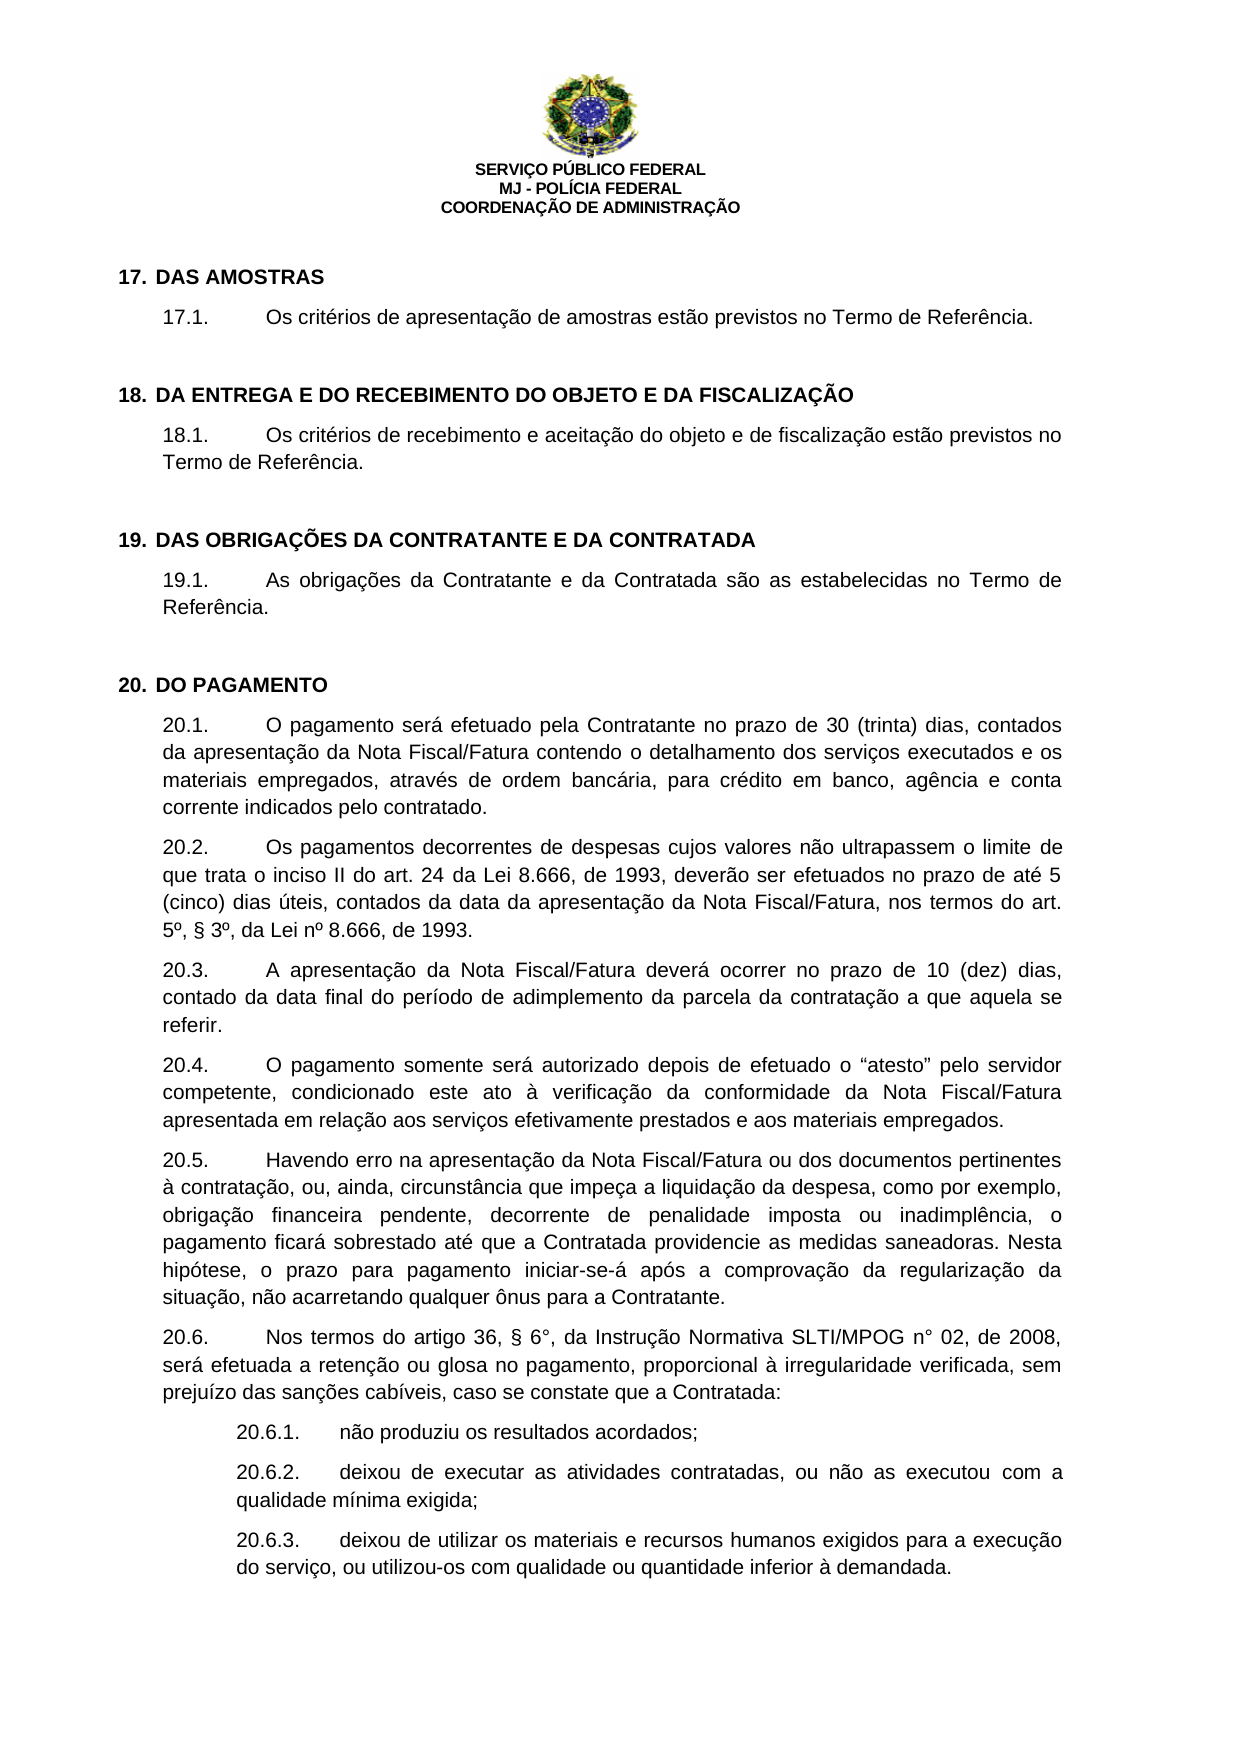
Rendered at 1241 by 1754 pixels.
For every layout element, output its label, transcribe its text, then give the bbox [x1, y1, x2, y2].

text DO PAGAMENTO [118, 673, 1063, 697]
list Os critérios de recebimento e aceitação do objeto e de fiscalização estão previstos no Termo de Referência. [162, 423, 1063, 474]
text DA ENTREGA E DO RECEBIMENTO DO OBJETO E DA FISCALIZAÇÃO [118, 383, 1063, 407]
list A apresentação da Nota Fiscal/Fatura deverá ocorrer no prazo de 10 (dez) dias, contado da data final do período de adimplemento da parcela da contratação a que aquela se referir. [162, 958, 1063, 1037]
text DAS AMOSTRAS [118, 265, 1063, 289]
list As obrigações da Contratante e da Contratada são as estabelecidas no Termo de Referência. [162, 568, 1063, 619]
list O pagamento será efetuado pela Contratante no prazo de 30 (trinta) dias, contados da apresentação da Nota Fiscal/Fatura contendo o detalhamento dos serviços executados e os materiais empregados, através de ordem bancária, para crédito em banco, agência e conta corrente indicados pelo contratado. [162, 713, 1063, 819]
list O pagamento somente será autorizado depois de efetuado o “atesto” pelo servidor competente, condicionado este ato à verificação da conformidade da Nota Fiscal/Fatura apresentada em relação aos serviços efetivamente prestados e aos materiais empregados. [162, 1053, 1063, 1132]
list Havendo erro na apresentação da Nota Fiscal/Fatura ou dos documentos pertinentes à contratação, ou, ainda, circunstância que impeça a liquidação da despesa, como por exemplo, obrigação financeira pendente, decorrente de penalidade imposta ou inadimplência, o pagamento ficará sobrestado até que a Contratada providencie as medidas saneadoras. Nesta hipótese, o prazo para pagamento iniciar-se-á após a comprovação da regularização da situação, não acarretando qualquer ônus para a Contratante. [162, 1148, 1063, 1309]
text DAS OBRIGAÇÕES DA CONTRATANTE E DA CONTRATADA [118, 528, 1063, 552]
list Os critérios de apresentação de amostras estão previstos no Termo de Referência. [162, 305, 1063, 329]
list não produziu os resultados acordados; [236, 1420, 1063, 1444]
list Os pagamentos decorrentes de despesas cujos valores não ultrapassem o limite de que trata o inciso II do art. 24 da Lei 8.666, de 1993, deverão ser efetuados no prazo de até 5 (cinco) dias úteis, contados da data da apresentação da Nota Fiscal/Fatura, nos termos do art. 5º, § 3º, da Lei nº 8.666, de 1993. [162, 835, 1063, 942]
list deixou de executar as atividades contratadas, ou não as executou com a qualidade mínima exigida; [236, 1460, 1063, 1512]
list Nos termos do artigo 36, § 6°, da Instrução Normativa SLTI/MPOG n° 02, de 2008, será efetuada a retenção ou glosa no pagamento, proporcional à irregularidade verificada, sem prejuízo das sanções cabíveis, caso se constate que a Contratada: [162, 1325, 1063, 1404]
list deixou de utilizar os materiais e recursos humanos exigidos para a execução do serviço, ou utilizou-os com qualidade ou quantidade inferior à demandada. [236, 1528, 1063, 1579]
